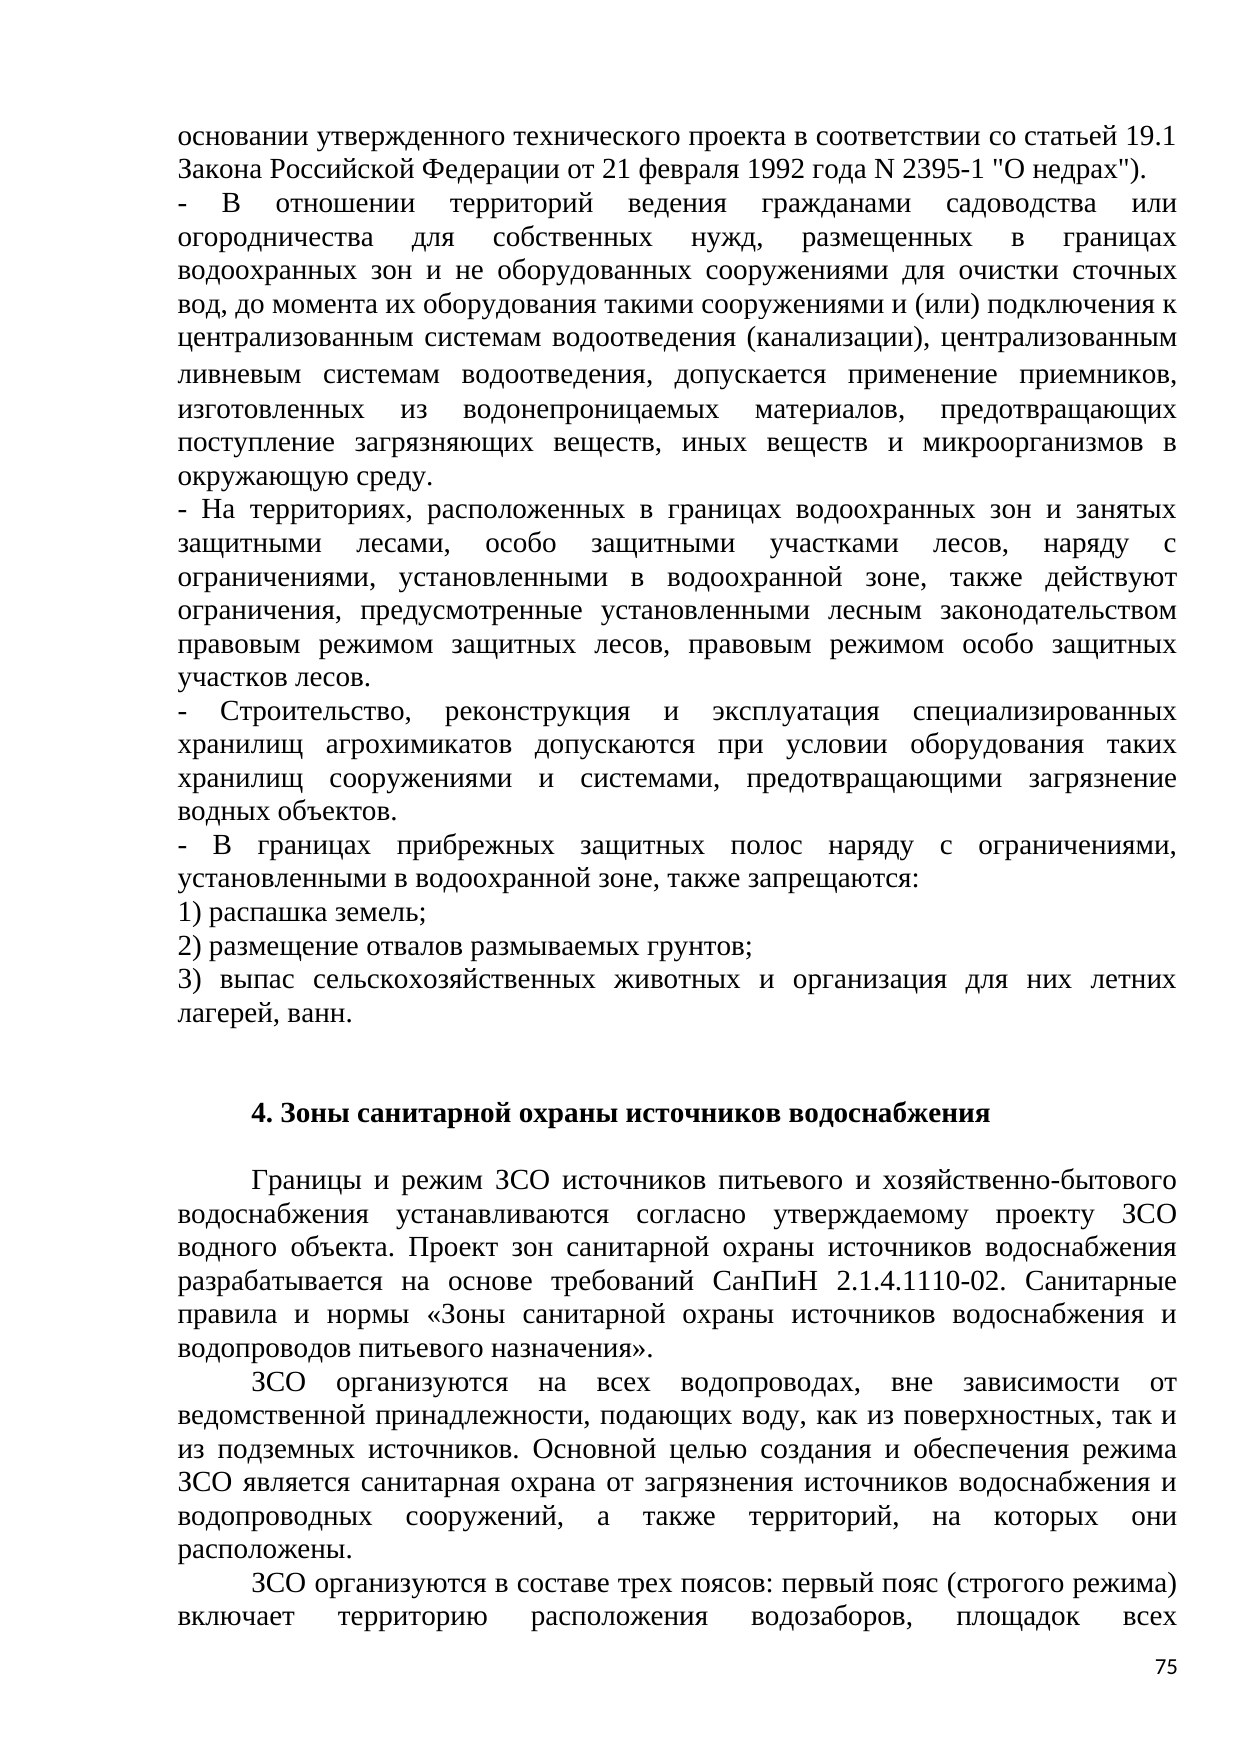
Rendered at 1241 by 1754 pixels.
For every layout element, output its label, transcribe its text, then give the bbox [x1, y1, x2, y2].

text - В границах прибрежных защитных полос наряду с ограничениями, установленными в водоохранной зоне, также запрещаются: [177, 827, 1178, 894]
text ЗСО организуются на всех водопроводах, вне зависимости от ведомственной принадлежности, подающих воду, как из поверхностных, так и из подземных источников. Основной целью создания и обеспечения режима ЗСО является санитарная охрана от загрязнения источников водоснабжения и водопроводных сооружений, а также территорий, на которых они расположены. [177, 1364, 1178, 1565]
text 4. Зоны санитарной охраны источников водоснабжения [177, 1095, 1178, 1129]
text - На территориях, расположенных в границах водоохранных зон и занятых защитными лесами, особо защитными участками лесов, наряду с ограничениями, установленными в водоохранной зоне, также действуют ограничения, предусмотренные установленными лесным законодательством правовым режимом защитных лесов, правовым режимом особо защитных участков лесов. [177, 492, 1178, 693]
text 2) размещение отвалов размываемых грунтов; [177, 928, 1178, 961]
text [177, 118, 1178, 185]
text - Строительство, реконструкция и эксплуатация специализированных хранилищ агрохимикатов допускаются при условии оборудования таких хранилищ сооружениями и системами, предотвращающими загрязнение водных объектов. [177, 693, 1178, 827]
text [177, 1565, 1178, 1632]
text Границы и режим ЗСО источников питьевого и хозяйственно-бытового водоснабжения устанавливаются согласно утверждаемому проекту ЗСО водного объекта. Проект зон санитарной охраны источников водоснабжения разрабатывается на основе требований СанПиН 2.1.4.1110-02. Санитарные правила и нормы «Зоны санитарной охраны источников водоснабжения и водопроводов питьевого назначения». [177, 1162, 1178, 1364]
text 1) распашка земель; [177, 894, 1178, 928]
text 3) выпас сельскохозяйственных животных и организация для них летних лагерей, ванн. [177, 961, 1178, 1028]
text - В отношении территорий ведения гражданами садоводства или огородничества для собственных нужд, размещенных в границах водоохранных зон и не оборудованных сооружениями для очистки сточных вод, до момента их оборудования такими сооружениями и (или) подключения к централизованным системам водоотведения (канализации), централизованным ливневым системам водоотведения, допускается применение приемников, изготовленных из водонепроницаемых материалов, предотвращающих поступление загрязняющих веществ, иных веществ и микроорганизмов в окружающую среду. [177, 185, 1178, 492]
